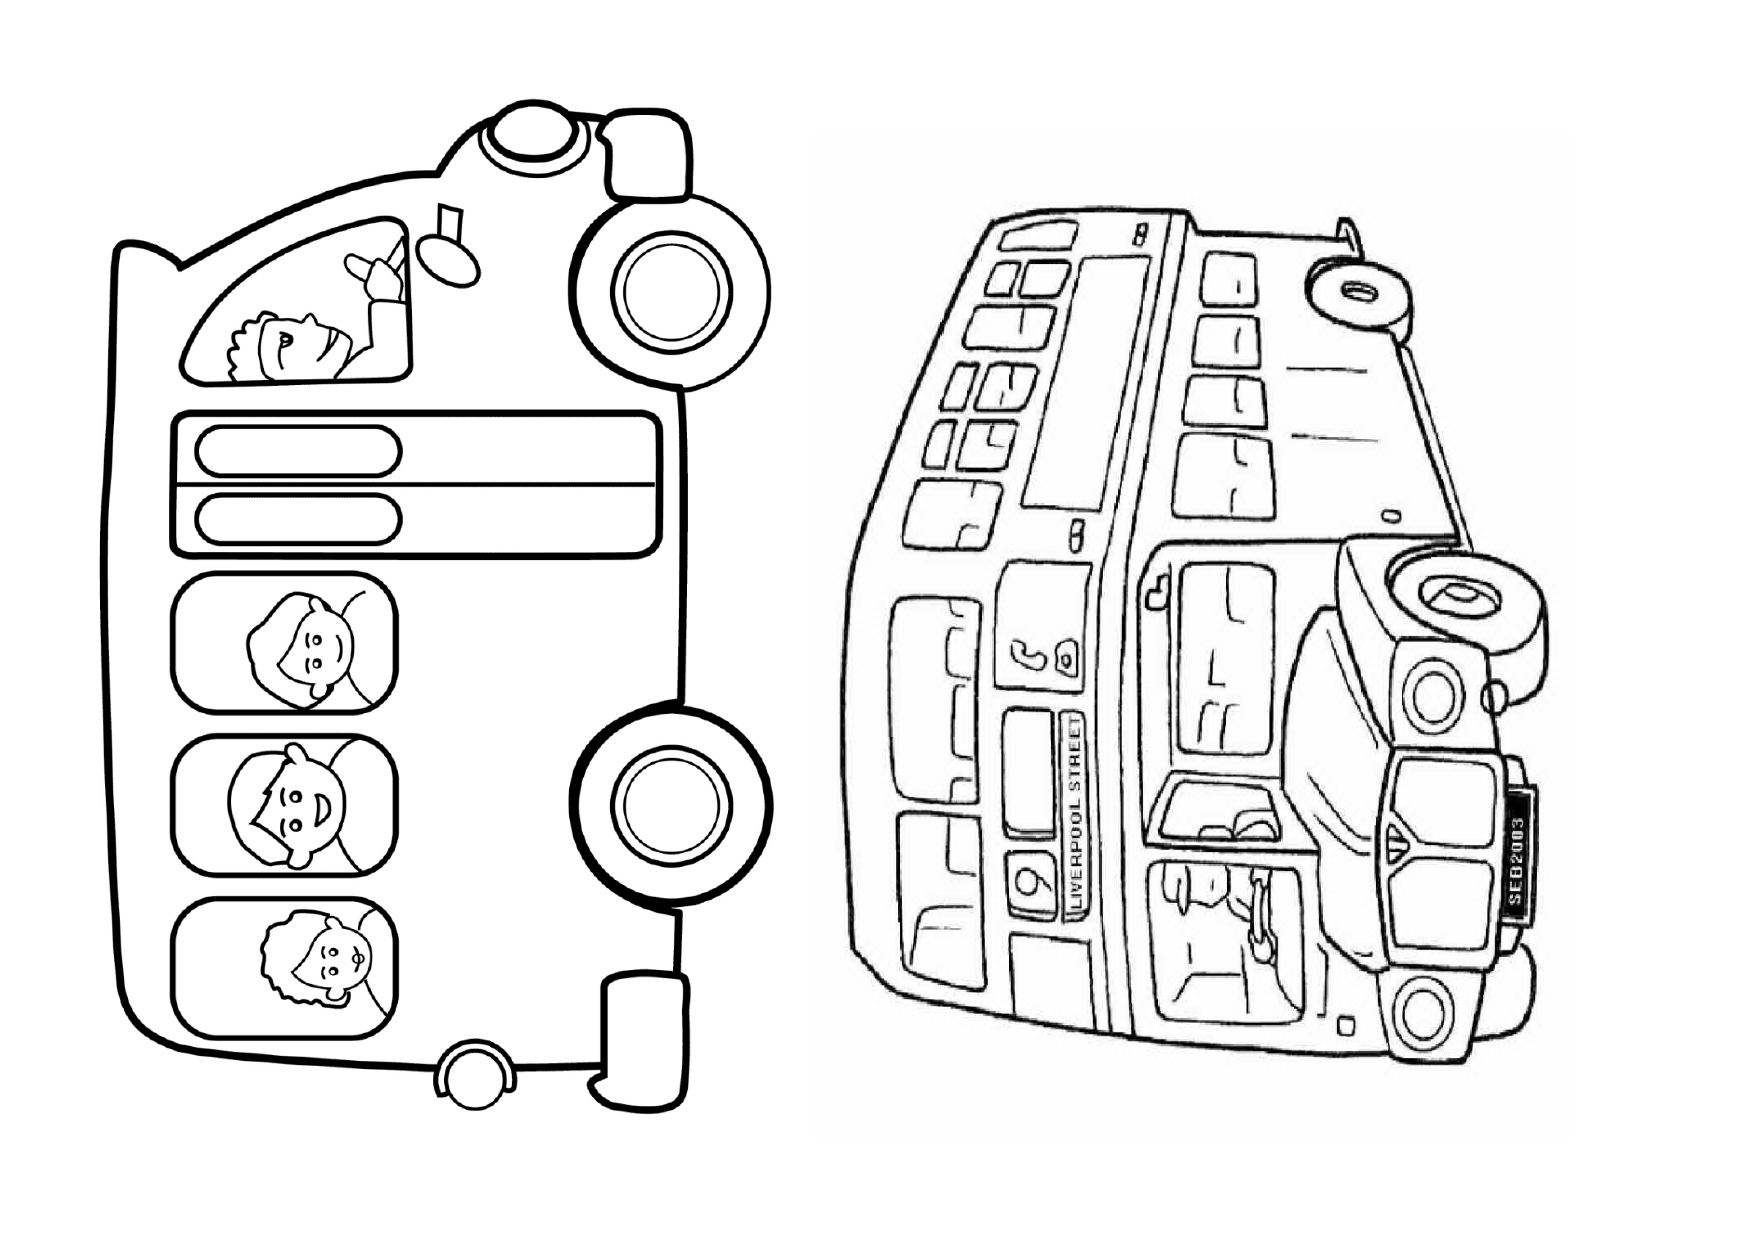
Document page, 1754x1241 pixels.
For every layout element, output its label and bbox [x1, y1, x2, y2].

picture [812, 134, 1572, 1138]
picture [76, 78, 795, 1139]
